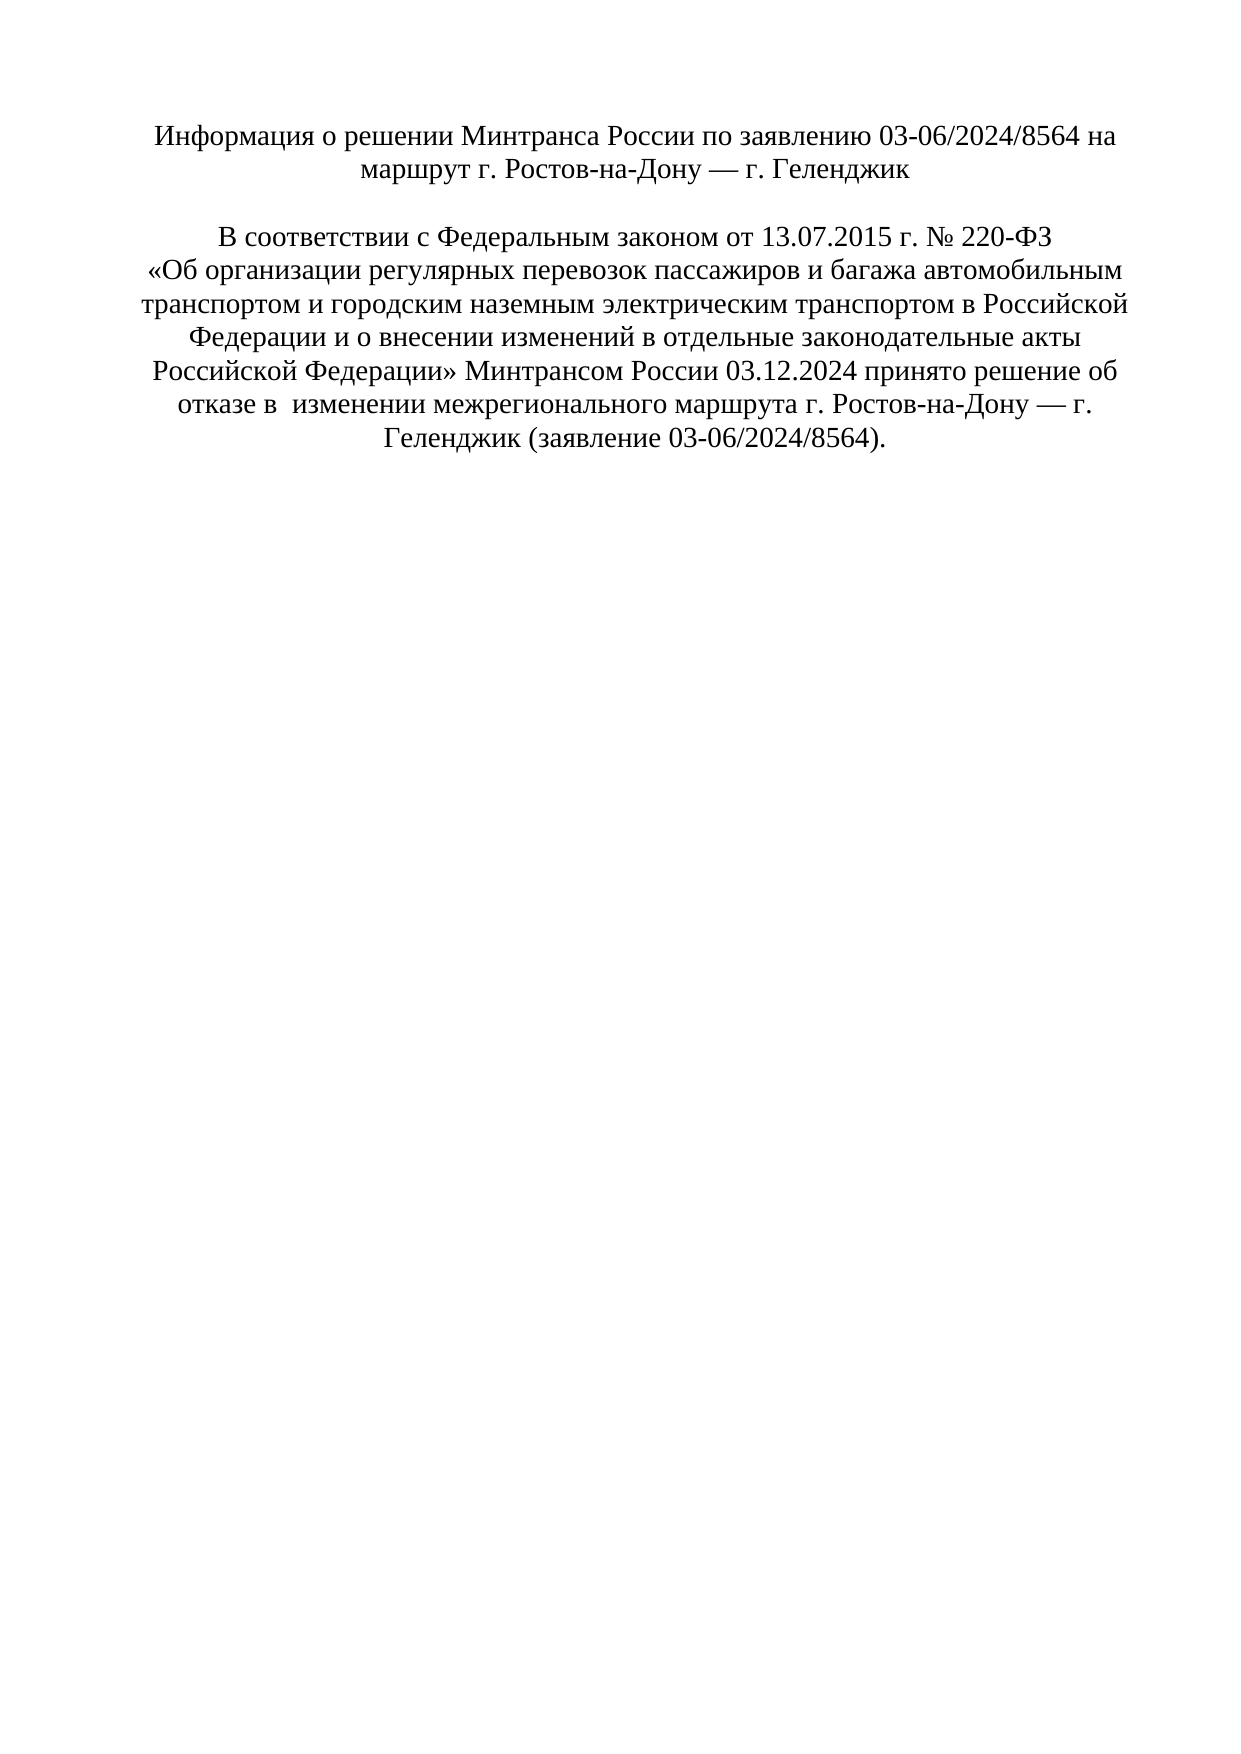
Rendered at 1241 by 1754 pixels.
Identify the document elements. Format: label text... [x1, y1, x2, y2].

text Информация о решении Минтранса России по заявлению 03-06/2024/8564 на маршрут г. Ростов-на-Дону — г. Геленджик [118, 118, 1152, 185]
text В соответствии с Федеральным законом от 13.07.2015 г. № 220-ФЗ «Об организации регулярных перевозок пассажиров и багажа автомобильным транспортом и городским наземным электрическим транспортом в Российской Федерации и о внесении изменений в отдельные законодательные акты Российской Федерации» Минтрансом России 03.12.2024 принято решение об отказе в изменении межрегионального маршрута г. Ростов-на-Дону — г. Геленджик (заявление 03-06/2024/8564). [118, 219, 1152, 453]
